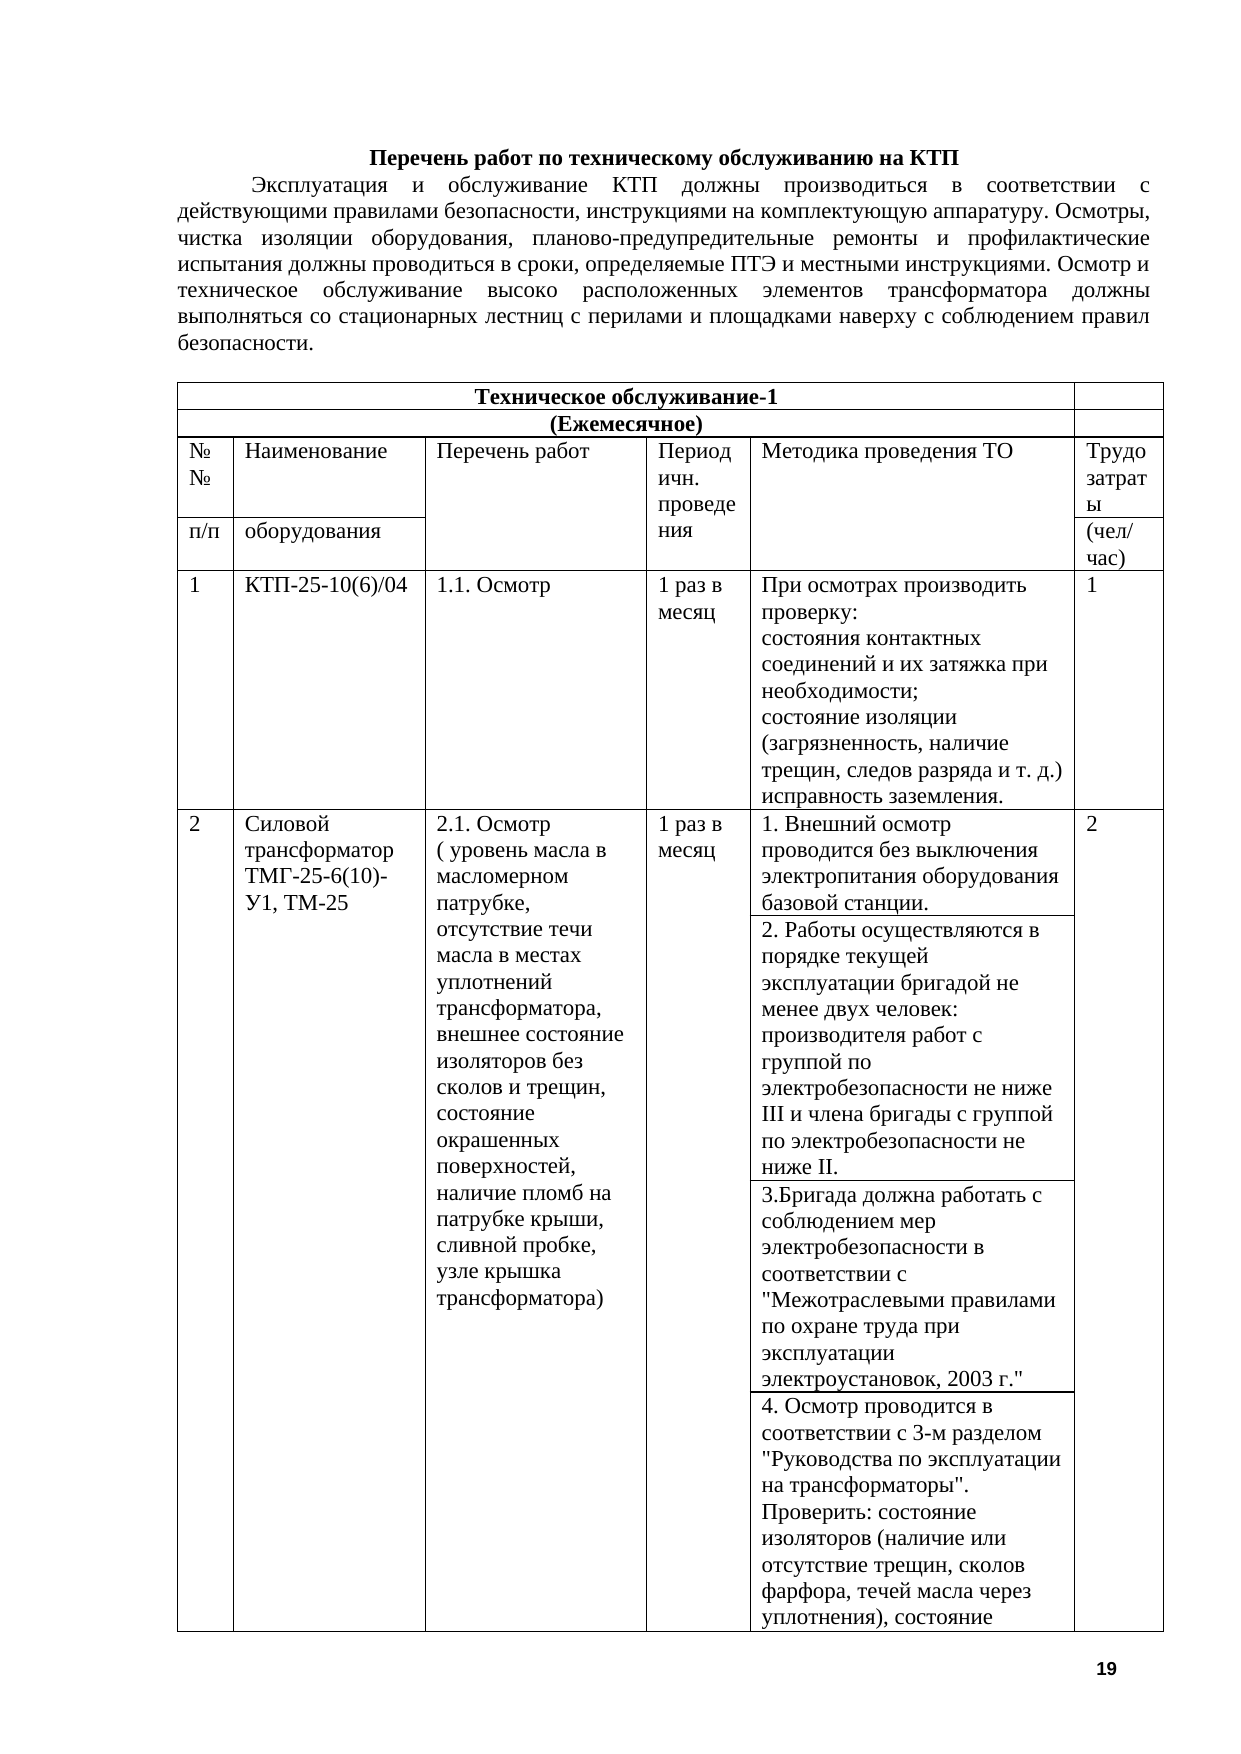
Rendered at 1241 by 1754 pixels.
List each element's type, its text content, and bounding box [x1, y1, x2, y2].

table_cell 3.Бригада должна работать с соблюдением мер электробезопасности в соответствии с "Межотраслевыми правилами по охране труда при эксплуатации электроустановок, 2003 г." [751, 1181, 1074, 1391]
table_cell №№ [178, 438, 233, 517]
table_header [1075, 383, 1163, 409]
table_header Техническое обслуживание-1 [178, 383, 1074, 409]
table_cell 1 раз в месяц [647, 810, 750, 1631]
table_cell 2. Работы осуществляются в порядке текущей эксплуатации бригадой не менее двух человек: производителя работ с группой по электробезопасности не ниже III и члена бригады с группой по электробезопасности не ниже II. [751, 916, 1074, 1179]
table_cell 2 [1075, 810, 1163, 1631]
table_cell Перечень работ [426, 438, 646, 570]
text Перечень работ по техническому обслуживанию на КТП [177, 144, 1152, 171]
table_cell Наименование [234, 438, 425, 517]
table_cell п/п [178, 518, 233, 570]
table_cell [1075, 410, 1163, 436]
table_cell (чел/час) [1075, 518, 1163, 570]
table_cell Периодичн. проведения [647, 438, 750, 570]
table_cell Силовой трансформатор ТМГ-25-6(10)-У1, ТМ-25 [234, 810, 425, 1631]
table_cell 2 [178, 810, 233, 1631]
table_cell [751, 1393, 1074, 1631]
table_cell 1 раз в месяц [647, 571, 750, 808]
table_cell 1 [1075, 571, 1163, 808]
table_cell КТП-25-10(6)/04 [234, 571, 425, 808]
text Эксплуатация и обслуживание КТП должны производиться в соответствии с действующими правилами безопасности, инструкциями на комплектующую аппаратуру. Осмотры, чистка изоляции оборудования, планово-предупредительные ремонты и профилактические испытания должны проводиться в сроки, определяемые ПТЭ и местными инструкциями. Осмотр и техническое обслуживание высоко расположенных элементов трансформатора должны выполняться со стационарных лестниц с перилами и площадками наверху с соблюдением правил безопасности. [177, 171, 1152, 355]
table_cell 1.1. Осмотр [426, 571, 646, 808]
table_cell 1. Внешний осмотр проводится без выключения электропитания оборудования базовой станции. [751, 810, 1074, 915]
table_cell оборудования [234, 518, 425, 570]
table_cell Методика проведения ТО [751, 438, 1074, 570]
table_cell 2.1. Осмотр ( уровень масла в масломерном патрубке, отсутствие течи масла в местах уплотнений трансформатора, внешнее состояние изоляторов без сколов и трещин, состояние окрашенных поверхностей, наличие пломб на патрубке крыши, сливной пробке, узле крышка трансформатора) [426, 810, 646, 1631]
table_cell (Ежемесячное) [178, 410, 1074, 436]
table_cell При осмотрах производить проверку: состояния контактных соединений и их затяжка при необходимости; состояние изоляции (загрязненность, наличие трещин, следов разряда и т. д.) исправность заземления. [751, 571, 1074, 808]
table_cell Трудозатраты [1075, 438, 1163, 517]
table_cell 1 [178, 571, 233, 808]
